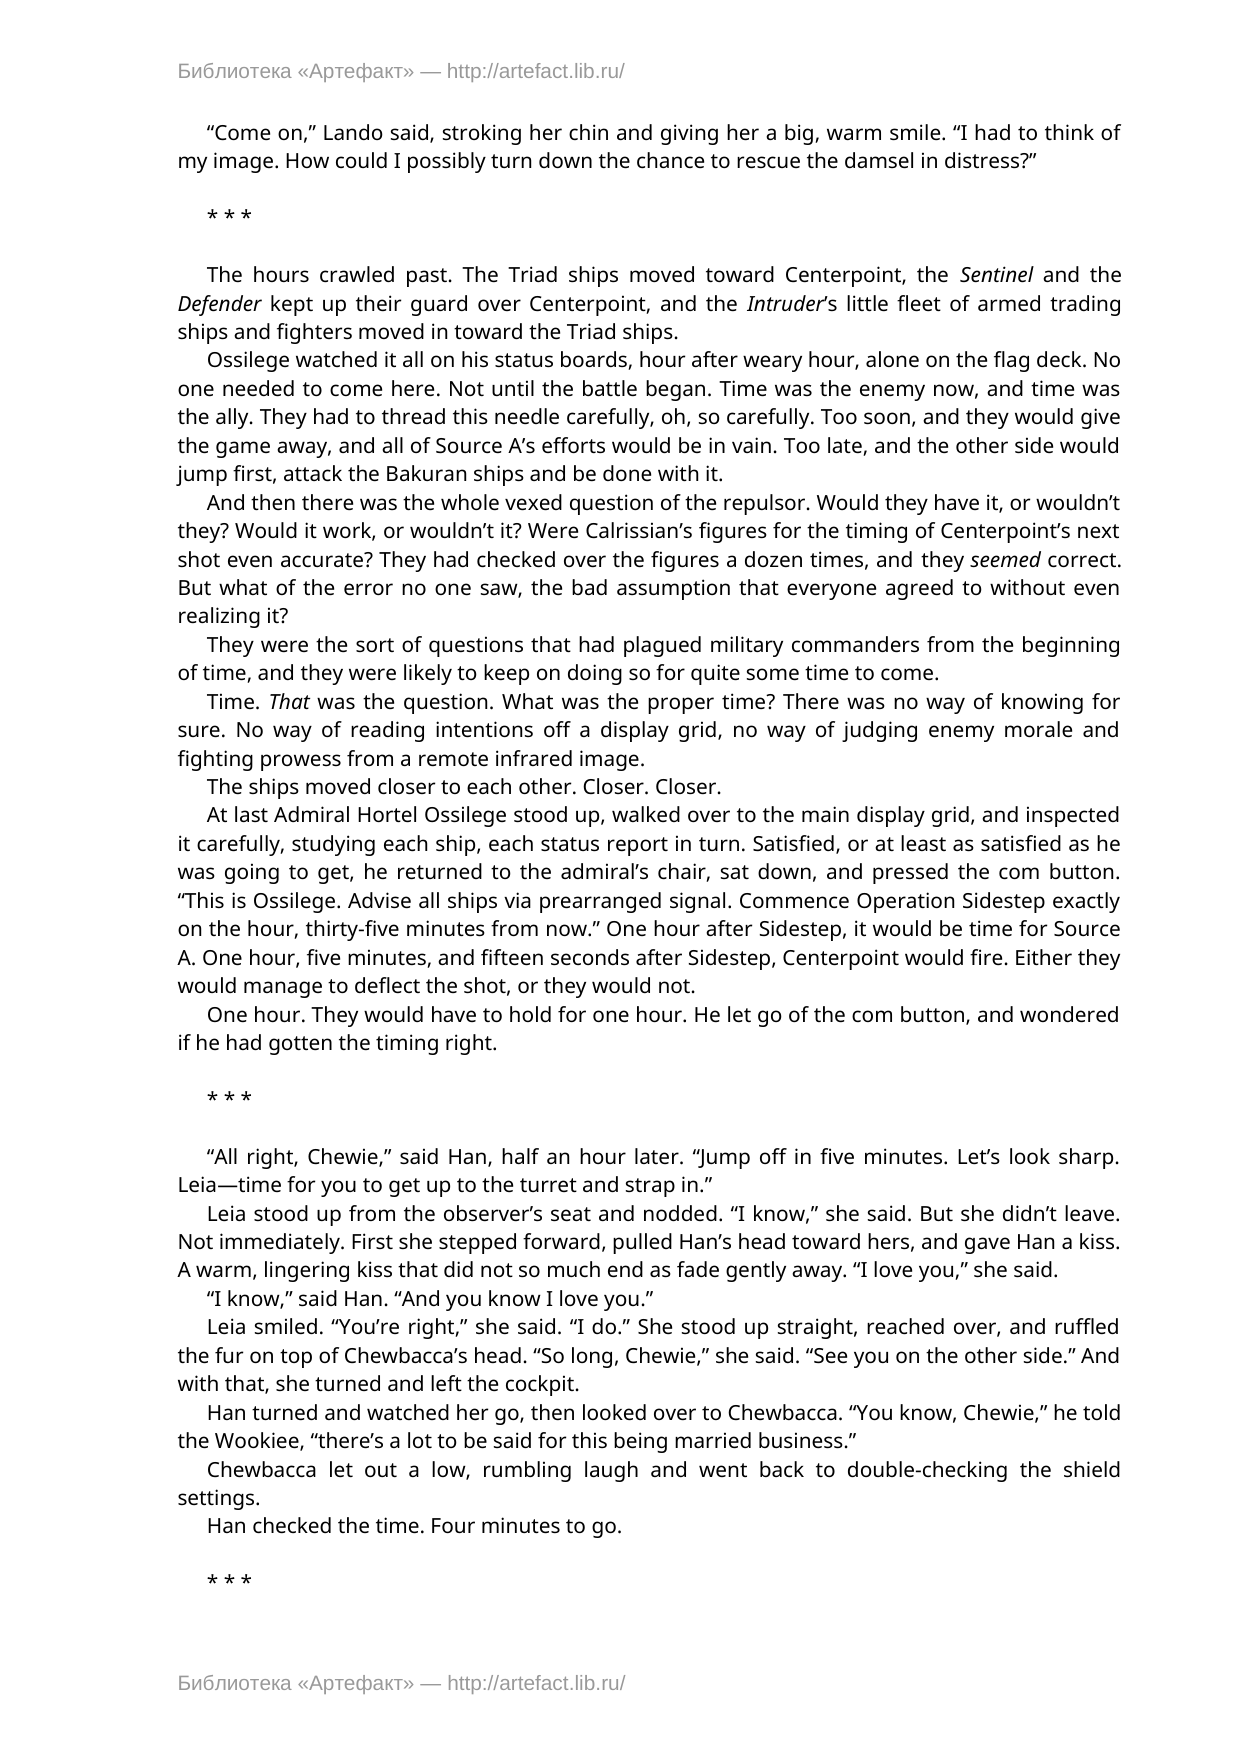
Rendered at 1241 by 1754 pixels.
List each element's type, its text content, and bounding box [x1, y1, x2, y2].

text One hour. They would have to hold for one hour. He let go of the com button, and wondered if he had gotten the timing right. [177, 1000, 1122, 1057]
text * * * [177, 1568, 1122, 1597]
text * * * [177, 203, 1122, 232]
text Han checked the time. Four minutes to go. [177, 1512, 1122, 1540]
text “I know,” said Han. “And you know I love you.” [177, 1284, 1122, 1312]
text Time. That was the question. What was the proper time? There was no way of knowing for sure. No way of reading intentions off a display grid, no way of judging enemy morale and fighting prowess from a remote infrared image. [177, 687, 1122, 772]
text Leia smiled. “You’re right,” she said. “I do.” She stood up straight, reached over, and ruffled the fur on top of Chewbacca’s head. “So long, Chewie,” she said. “See you on the other side.” And with that, she turned and left the cockpit. [177, 1312, 1122, 1398]
text “All right, Chewie,” said Han, half an hour later. “Jump off in five minutes. Let’s look sharp. Leia—time for you to get up to the turret and strap in.” [177, 1142, 1122, 1199]
text Ossilege watched it all on his status boards, hour after weary hour, alone on the flag deck. No one needed to come here. Not until the battle began. Time was the enemy now, and time was the ally. They had to thread this needle carefully, oh, so carefully. Too soon, and they would give the game away, and all of Source A’s efforts would be in vain. Too late, and the other side would jump first, attack the Bakuran ships and be done with it. [177, 346, 1122, 488]
text The ships moved closer to each other. Closer. Closer. [177, 772, 1122, 801]
text At last Admiral Hortel Ossilege stood up, walked over to the main display grid, and inspected it carefully, studying each ship, each status report in turn. Satisfied, or at least as satisfied as he was going to get, he returned to the admiral’s chair, sat down, and pressed the com button. “This is Ossilege. Advise all ships via prearranged signal. Commence Operation Sidestep exactly on the hour, thirty-five minutes from now.” One hour after Sidestep, it would be time for Source A. One hour, five minutes, and fifteen seconds after Sidestep, Centerpoint would fire. Either they would manage to deflect the shot, or they would not. [177, 801, 1122, 1000]
text “Come on,” Lando said, stroking her chin and giving her a big, warm smile. “I had to think of my image. How could I possibly turn down the chance to rescue the damsel in distress?” [177, 118, 1122, 175]
text * * * [177, 1085, 1122, 1113]
text Chewbacca let out a low, rumbling laugh and went back to double-checking the shield settings. [177, 1455, 1122, 1512]
text And then there was the whole vexed question of the repulsor. Would they have it, or wouldn’t they? Would it work, or wouldn’t it? Were Calrissian’s figures for the timing of Centerpoint’s next shot even accurate? They had checked over the figures a dozen times, and they seemed correct. But what of the error no one saw, the bad assumption that everyone agreed to without even realizing it? [177, 488, 1122, 630]
text Han turned and watched her go, then looked over to Chewbacca. “You know, Chewie,” he told the Wookiee, “there’s a lot to be said for this being married business.” [177, 1398, 1122, 1455]
text They were the sort of questions that had plagued military commanders from the beginning of time, and they were likely to keep on doing so for quite some time to come. [177, 630, 1122, 687]
text The hours crawled past. The Triad ships moved toward Centerpoint, the Sentinel and the Defender kept up their guard over Centerpoint, and the Intruder’s little fleet of armed trading ships and fighters moved in toward the Triad ships. [177, 260, 1122, 346]
text Leia stood up from the observer’s seat and nodded. “I know,” she said. But she didn’t leave. Not immediately. First she stepped forward, pulled Han’s head toward hers, and gave Han a kiss. A warm, lingering kiss that did not so much end as fade gently away. “I love you,” she said. [177, 1199, 1122, 1284]
